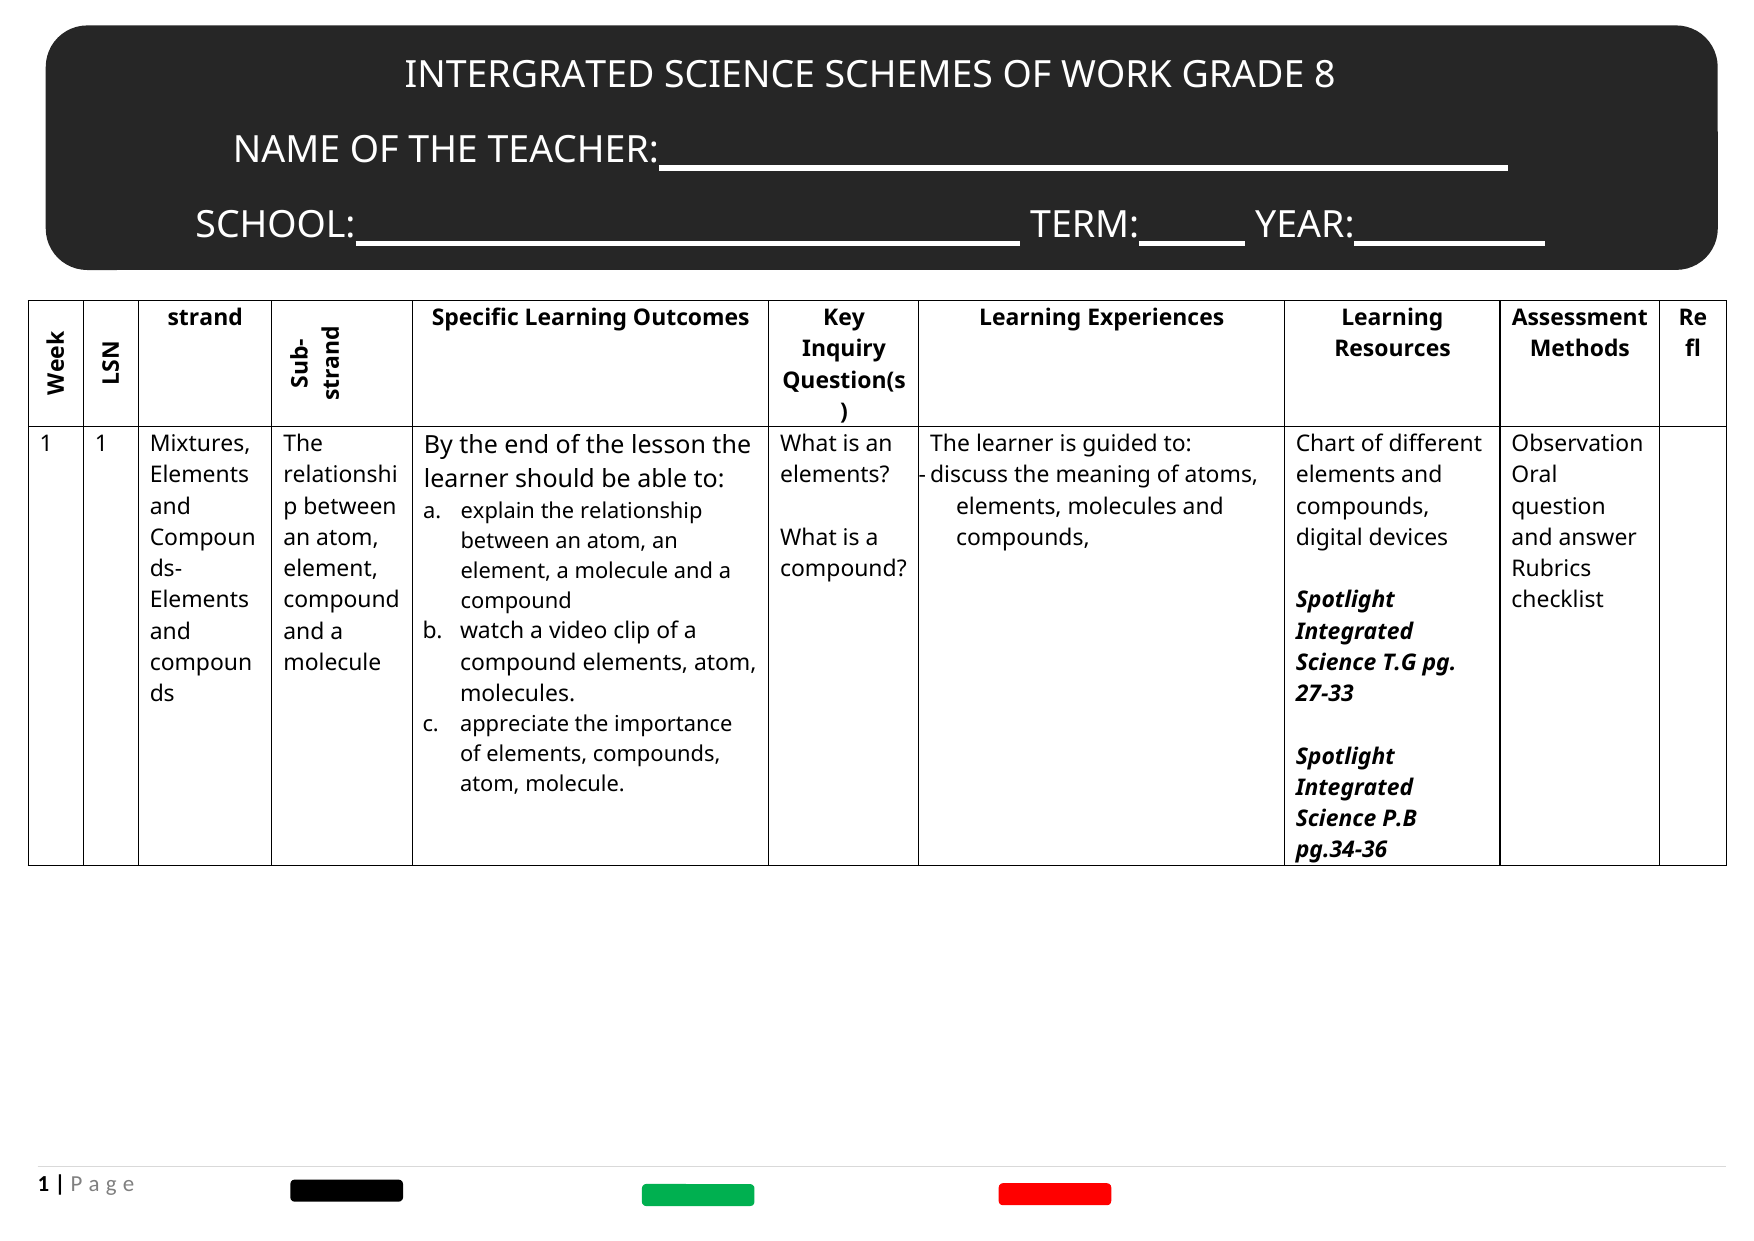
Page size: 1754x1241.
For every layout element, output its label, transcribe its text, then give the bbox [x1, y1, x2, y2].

table_cell 1 [29, 427, 83, 864]
table_cell Mixtures, Elements and Compounds- Elements and compounds [139, 427, 271, 864]
table_cell The learner is guided to: discuss the meaning of atoms, elements, molecules and compounds, [919, 427, 1284, 864]
table_header strand [139, 301, 271, 426]
table_cell Observation Oral question and answer Rubrics checklist [1501, 427, 1659, 864]
table_cell 1 [84, 427, 138, 864]
table_header Sub-strand [272, 301, 412, 426]
table_cell [1660, 427, 1726, 864]
table_cell Chart of different elements and compounds, digital devices Spotlight Integrated Science T.G pg. 27-33 Spotlight Integrated Science P.B pg.34-36 [1285, 427, 1499, 864]
table_cell By the end of the lesson the learner should be able to: explain the relationship between an atom, an element, a molecule and a compound watch a video clip of a compound elements, atom, molecules. appreciate the importance of elements, compounds, atom, molecule. [413, 427, 768, 864]
table_cell The relationship between an atom, element, compound and a molecule [272, 427, 412, 864]
table_header Key Inquiry Question(s) [769, 301, 918, 426]
table_header Learning Resources [1285, 301, 1499, 426]
table_cell What is an elements? What is a compound? [769, 427, 918, 864]
table_header Refl [1660, 301, 1726, 426]
table_header LSN [84, 301, 138, 426]
table_header Learning Experiences [919, 301, 1284, 426]
table_header Specific Learning Outcomes [413, 301, 768, 426]
table_header Week [29, 301, 83, 426]
table_header Assessment Methods [1501, 301, 1659, 426]
